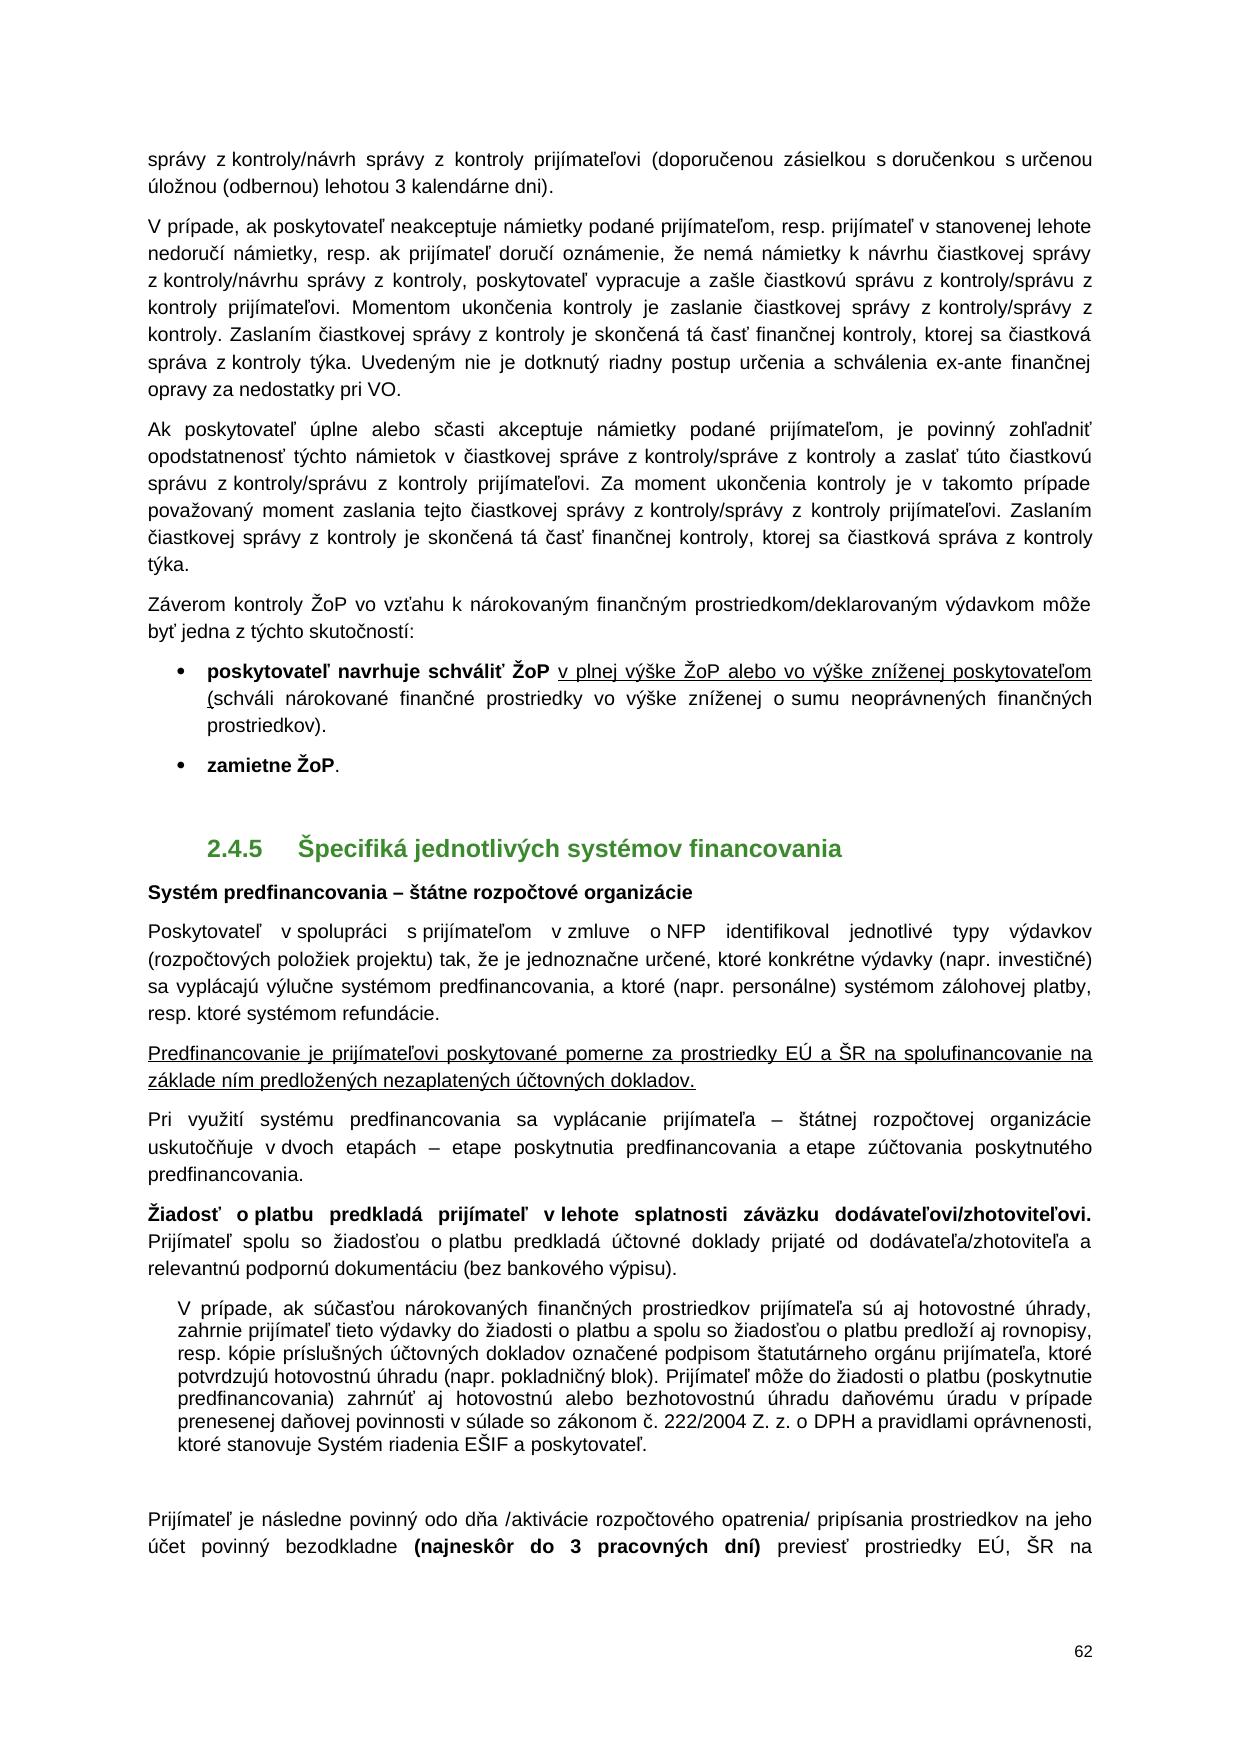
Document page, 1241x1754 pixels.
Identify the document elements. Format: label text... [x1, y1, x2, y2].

subtitle Špecifiká jednotlivých systémov financovania [207, 833, 1092, 862]
text Predfinancovanie je prijímateľovi poskytované pomerne za prostriedky EÚ a ŠR na spolufinancovanie na základe ním predložených nezaplatených účtovných dokladov. [148, 1062, 1092, 1091]
text Poskytovateľ v spolupráci s prijímateľom v zmluve o NFP identifikoval jednotlivé typy výdavkov (rozpočtových položiek projektu) tak, že je jednoznačne určené, ktoré konkrétne výdavky (napr. investičné) sa vyplácajú výlučne systémom predfinancovania, a ktoré (napr. personálne) systémom zálohovej platby, resp. ktoré systémom refundácie. [148, 920, 1092, 1024]
text Pri využití systému predfinancovania sa vyplácanie prijímateľa – štátnej rozpočtovej organizácie uskutočňuje v dvoch etapách – etape poskytnutia predfinancovania a etape zúčtovania poskytnutého predfinancovania. [148, 1108, 1092, 1185]
text Žiadosť o platbu predkladá prijímateľ v lehote splatnosti záväzku dodávateľovi/zhotoviteľovi. Prijímateľ spolu so žiadosťou o platbu predkladá účtovné doklady prijaté od dodávateľa/zhotoviteľa a relevantnú podpornú dokumentáciu (bez bankového výpisu). [148, 1202, 1092, 1279]
text Ak poskytovateľ úplne alebo sčasti akceptuje námietky podané prijímateľom, je povinný zohľadniť opodstatnenosť týchto námietok v čiastkovej správe z kontroly/správe z kontroly a zaslať túto čiastkovú správu z kontroly/správu z kontroly prijímateľovi. Za moment ukončenia kontroly je v takomto prípade považovaný moment zaslania tejto čiastkovej správy z kontroly/správy z kontroly prijímateľovi. Zaslaním čiastkovej správy z kontroly je skončená tá časť finančnej kontroly, ktorej sa čiastková správa z kontroly týka. [148, 417, 1092, 576]
list poskytovateľ navrhuje schváliť ŽoP v plnej výške ŽoP alebo vo výške zníženej poskytovateľom (schváli nárokované finančné prostriedky vo výške zníženej o sumu neoprávnených finančných prostriedkov). [177, 660, 1092, 737]
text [148, 148, 1092, 198]
text V prípade, ak poskytovateľ neakceptuje námietky podané prijímateľom, resp. prijímateľ v stanovenej lehote nedoručí námietky, resp. ak prijímateľ doručí oznámenie, že nemá námietky k návrhu čiastkovej správy z kontroly/návrhu správy z kontroly, poskytovateľ vypracuje a zašle čiastkovú správu z kontroly/správu z kontroly prijímateľovi. Momentom ukončenia kontroly je zaslanie čiastkovej správy z kontroly/správy z kontroly. Zaslaním čiastkovej správy z kontroly je skončená tá časť finančnej kontroly, ktorej sa čiastková správa z kontroly týka. Uvedeným nie je dotknutý riadny postup určenia a schválenia ex-ante finančnej opravy za nedostatky pri VO. [148, 214, 1092, 400]
list zamietne ŽoP. [177, 754, 1092, 777]
text Systém predfinancovania – štátne rozpočtové organizácie [148, 881, 1092, 903]
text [148, 1508, 1092, 1557]
text V prípade, ak súčasťou nárokovaných finančných prostriedkov prijímateľa sú aj hotovostné úhrady, zahrnie prijímateľ tieto výdavky do žiadosti o platbu a spolu so žiadosťou o platbu predloží aj rovnopisy, resp. kópie príslušných účtovných dokladov označené podpisom štatutárneho orgánu prijímateľa, ktoré potvrdzujú hotovostnú úhradu (napr. pokladničný blok). Prijímateľ môže do žiadosti o platbu (poskytnutie predfinancovania) zahrnúť aj hotovostnú alebo bezhotovostnú úhradu daňovému úradu v prípade prenesenej daňovej povinnosti v súlade so zákonom č. 222/2004 Z. z. o DPH a pravidlami oprávnenosti, ktoré stanovuje Systém riadenia EŠIF a poskytovateľ. [177, 1296, 1092, 1455]
text Predfinancovanie je prijímateľovi poskytované pomerne za prostriedky EÚ a ŠR na spolufinancovanie na základe ním predložených nezaplatených účtovných dokladov. [148, 1041, 1092, 1061]
text Záverom kontroly ŽoP vo vzťahu k nárokovaným finančným prostriedkom/deklarovaným výdavkom môže byť jedna z týchto skutočností: [148, 593, 1092, 643]
